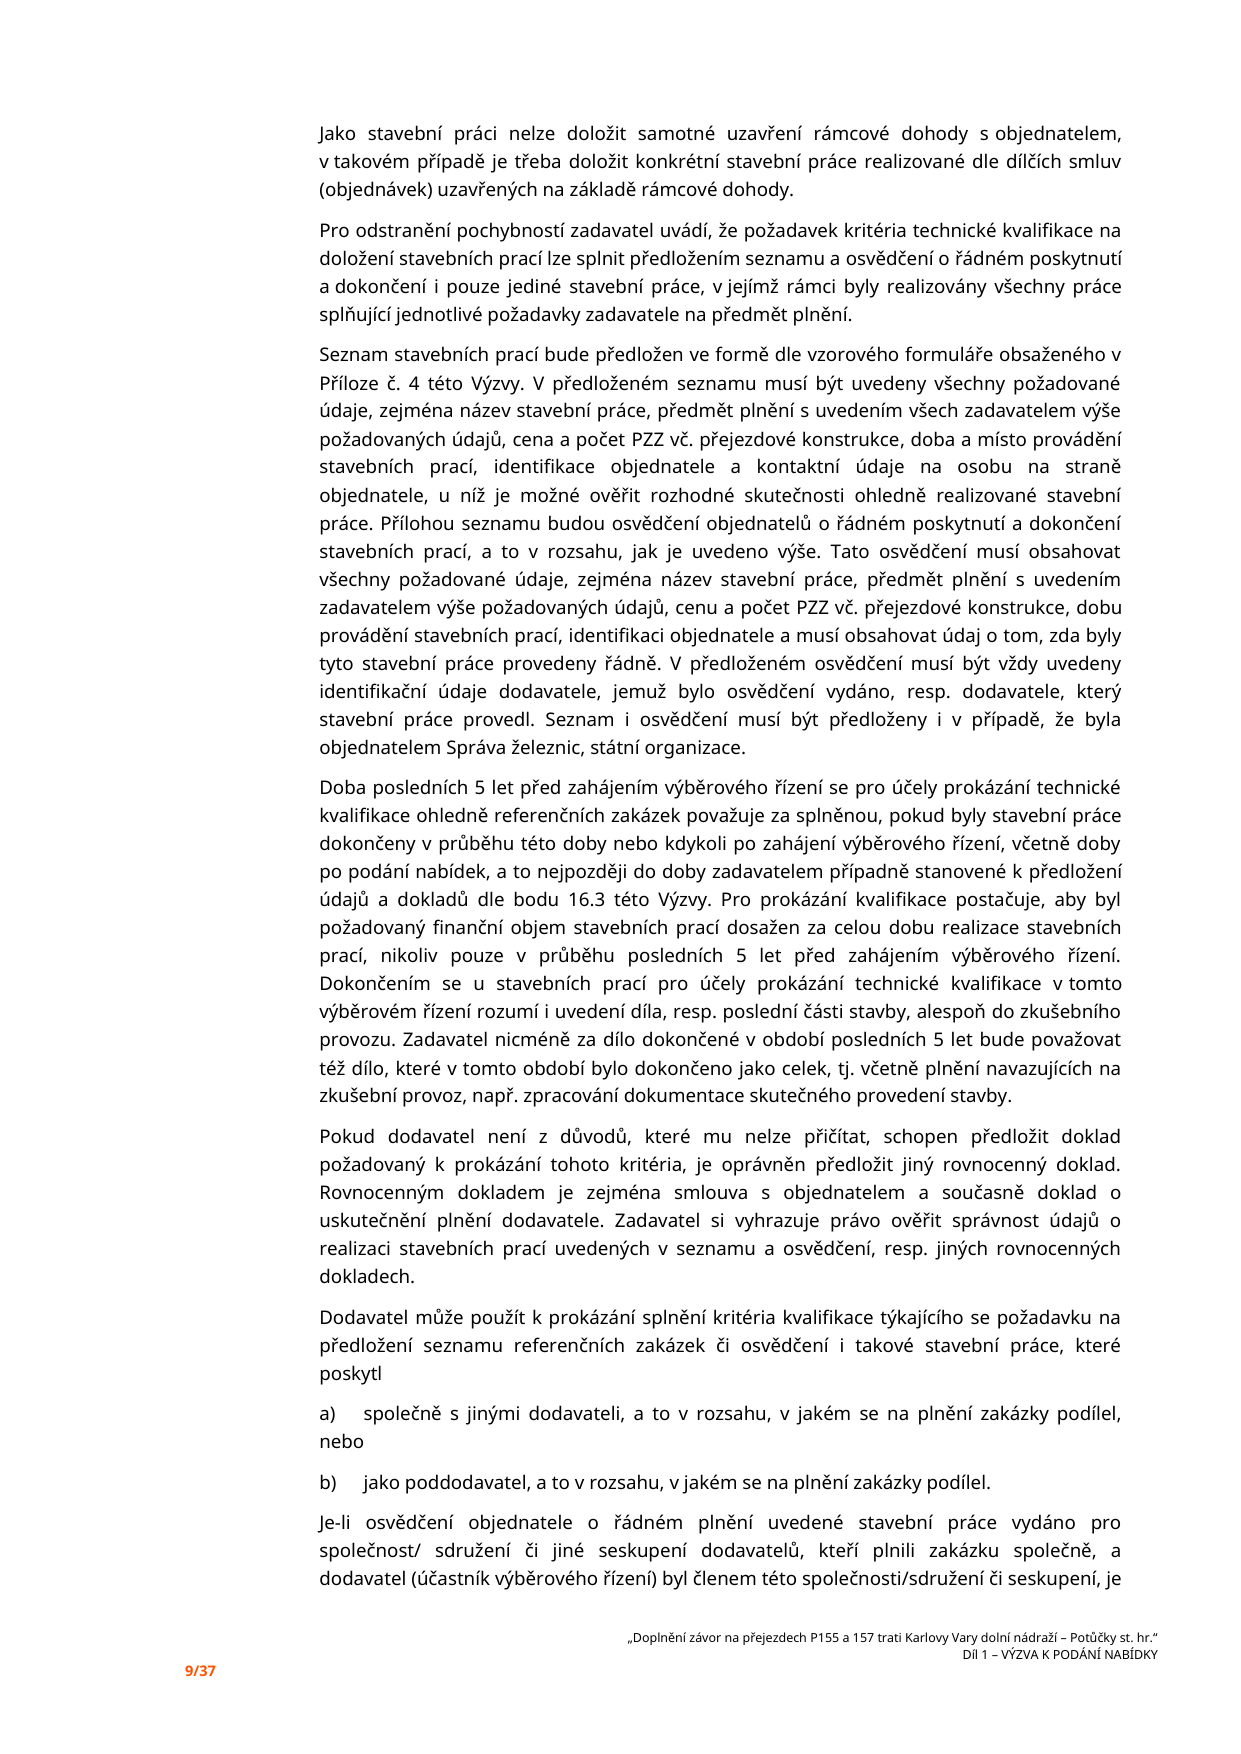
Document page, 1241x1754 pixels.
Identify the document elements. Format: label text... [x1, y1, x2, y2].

text b) jako poddodavatel, a to v rozsahu, v jakém se na plnění zakázky podílel. [319, 1469, 1122, 1494]
text Seznam stavebních prací bude předložen ve formě dle vzorového formuláře obsaženého v Příloze č. 4 této Výzvy. V předloženém seznamu musí být uvedeny všechny požadované údaje, zejména název stavební práce, předmět plnění s uvedením všech zadavatelem výše požadovaných údajů, cena a počet PZZ vč. přejezdové konstrukce, doba a místo provádění stavebních prací, identifikace objednatele a kontaktní údaje na osobu na straně objednatele, u níž je možné ověřit rozhodné skutečnosti ohledně realizované stavební práce. Přílohou seznamu budou osvědčení objednatelů o řádném poskytnutí a dokončení stavebních prací, a to v rozsahu, jak je uvedeno výše. Tato osvědčení musí obsahovat všechny požadované údaje, zejména název stavební práce, předmět plnění s uvedením zadavatelem výše požadovaných údajů, cenu a počet PZZ vč. přejezdové konstrukce, dobu provádění stavebních prací, identifikaci objednatele a musí obsahovat údaj o tom, zda byly tyto stavební práce provedeny řádně. V předloženém osvědčení musí být vždy uvedeny identifikační údaje dodavatele, jemuž bylo osvědčení vydáno, resp. dodavatele, který stavební práce provedl. Seznam i osvědčení musí být předloženy i v případě, že byla objednatelem Správa železnic, státní organizace. [319, 342, 1122, 759]
text Dodavatel může použít k prokázání splnění kritéria kvalifikace týkajícího se požadavku na předložení seznamu referenčních zakázek či osvědčení i takové stavební práce, které poskytl [319, 1304, 1122, 1386]
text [319, 1509, 1122, 1591]
text a) společně s jinými dodavateli, a to v rozsahu, v jakém se na plnění zakázky podílel, nebo [319, 1401, 1122, 1454]
text Jako stavební práci nelze doložit samotné uzavření rámcové dohody s objednatelem, v takovém případě je třeba doložit konkrétní stavební práce realizované dle dílčích smluv (objednávek) uzavřených na základě rámcové dohody. [319, 121, 1122, 202]
text Doba posledních 5 let před zahájením výběrového řízení se pro účely prokázání technické kvalifikace ohledně referenčních zakázek považuje za splněnou, pokud byly stavební práce dokončeny v průběhu této doby nebo kdykoli po zahájení výběrového řízení, včetně doby po podání nabídek, a to nejpozději do doby zadavatelem případně stanovené k předložení údajů a dokladů dle bodu 16.3 této Výzvy. Pro prokázání kvalifikace postačuje, aby byl požadovaný finanční objem stavebních prací dosažen za celou dobu realizace stavebních prací, nikoliv pouze v průběhu posledních 5 let před zahájením výběrového řízení. Dokončením se u stavebních prací pro účely prokázání technické kvalifikace v tomto výběrovém řízení rozumí i uvedení díla, resp. poslední části stavby, alespoň do zkušebního provozu. Zadavatel nicméně za dílo dokončené v období posledních 5 let bude považovat též dílo, které v tomto období bylo dokončeno jako celek, tj. včetně plnění navazujících na zkušební provoz, např. zpracování dokumentace skutečného provedení stavby. [319, 774, 1122, 1108]
text Pokud dodavatel není z důvodů, které mu nelze přičítat, schopen předložit doklad požadovaný k prokázání tohoto kritéria, je oprávněn předložit jiný rovnocenný doklad. Rovnocenným dokladem je zejména smlouva s objednatelem a současně doklad o uskutečnění plnění dodavatele. Zadavatel si vyhrazuje právo ověřit správnost údajů o realizaci stavebních prací uvedených v seznamu a osvědčení, resp. jiných rovnocenných dokladech. [319, 1123, 1122, 1289]
text Pro odstranění pochybností zadavatel uvádí, že požadavek kritéria technické kvalifikace na doložení stavebních prací lze splnit předložením seznamu a osvědčení o řádném poskytnutí a dokončení i pouze jediné stavební práce, v jejímž rámci byly realizovány všechny práce splňující jednotlivé požadavky zadavatele na předmět plnění. [319, 217, 1122, 327]
